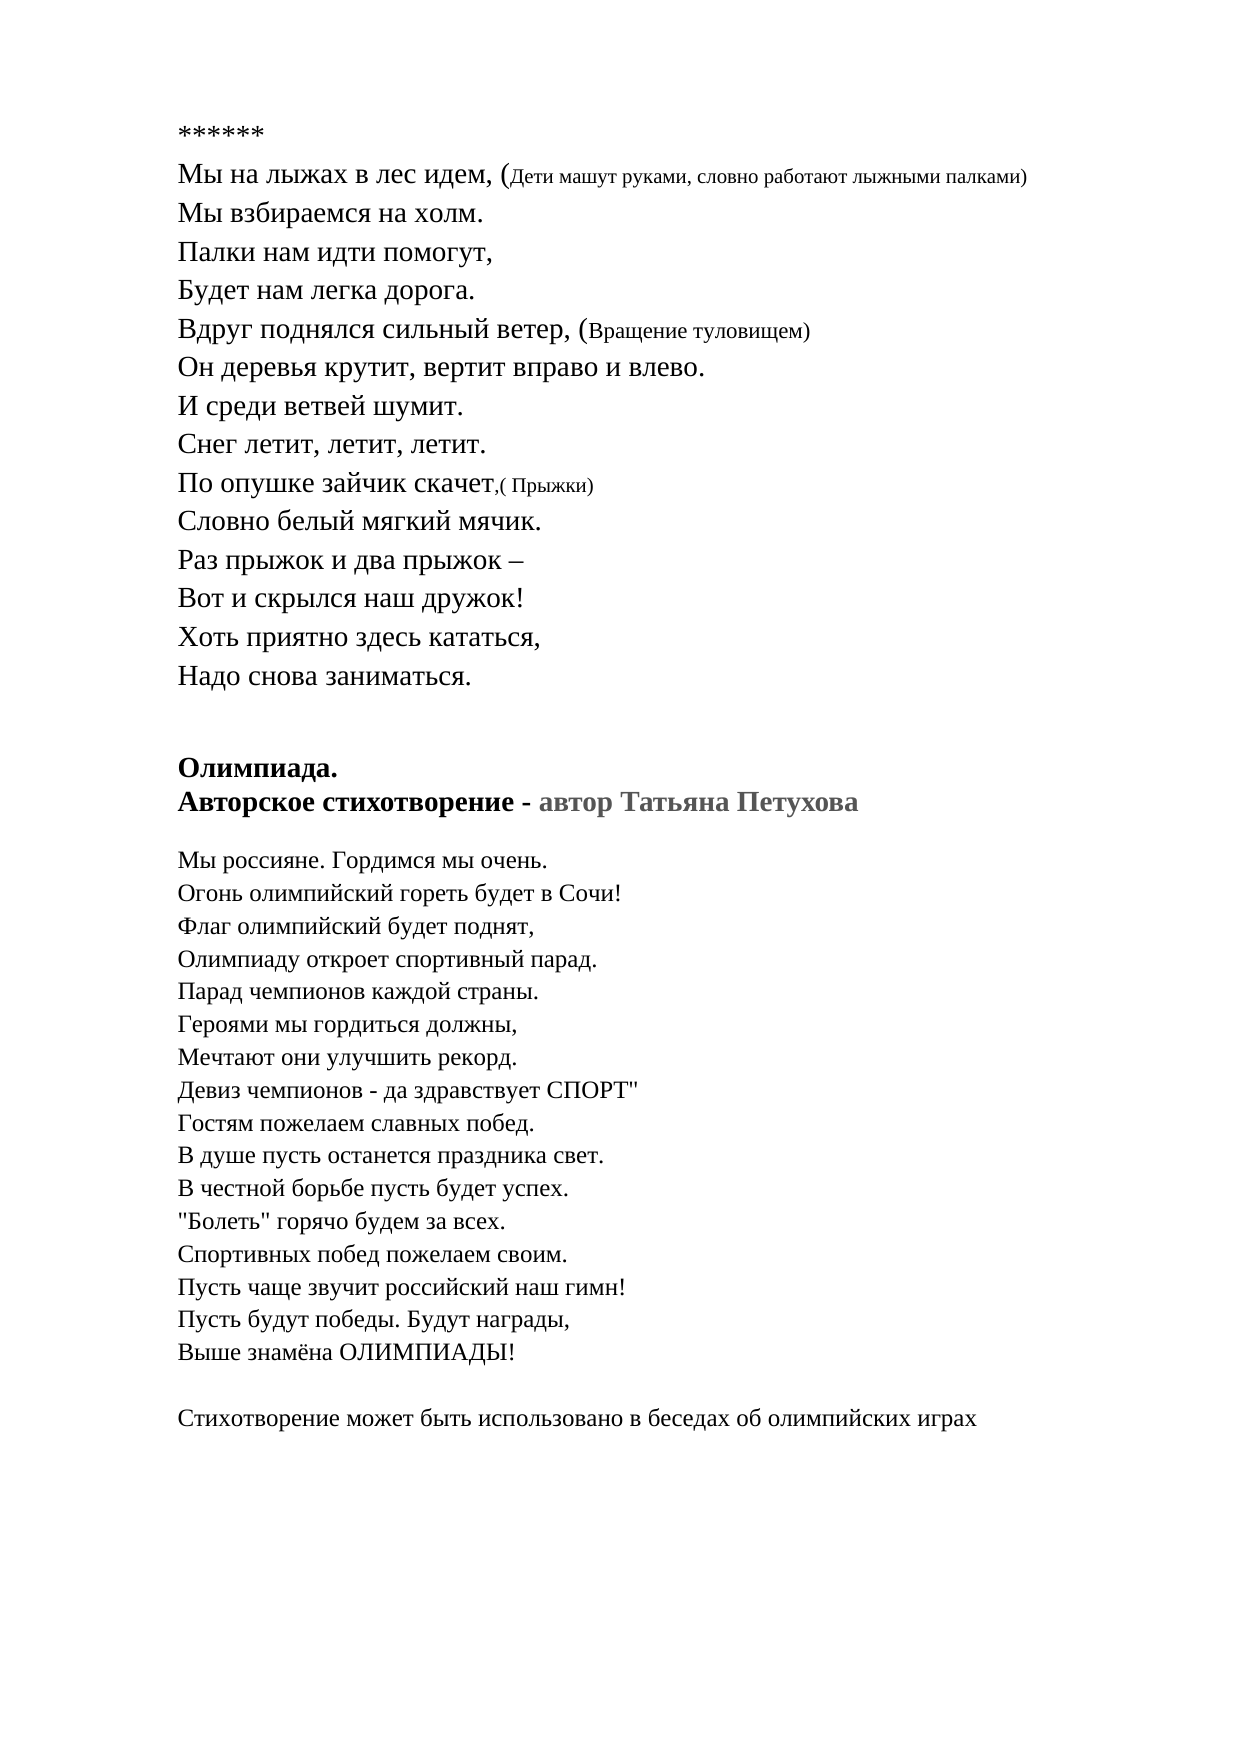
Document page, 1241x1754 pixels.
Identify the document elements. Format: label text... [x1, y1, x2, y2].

text "Болеть" горячо будем за всех. [177, 1202, 1152, 1235]
text ****** [177, 118, 1152, 152]
subtitle Авторское стихотворение - автор Татьяна Петухова [177, 784, 1152, 818]
text Огонь олимпийский гореть будет в Сочи! [177, 874, 1152, 907]
subtitle Олимпиада. [177, 751, 1152, 784]
text Выше знамёна ОЛИМПИАДЫ! [177, 1333, 1152, 1366]
text Пусть будут победы. Будут награды, [177, 1301, 1152, 1333]
text Гостям пожелаем славных побед. [177, 1104, 1152, 1136]
text Стихотворение может быть использовано в беседах об олимпийских играх [177, 1399, 1152, 1432]
text Словно белый мягкий мячик. [177, 503, 1152, 537]
text Мы россияне. Гордимся мы очень. [177, 841, 1152, 874]
text В душе пусть останется праздника свет. [177, 1136, 1152, 1169]
text Героями мы гордиться должны, [177, 1005, 1152, 1038]
text Он деревья крутит, вертит вправо и влево. [177, 349, 1152, 383]
text Девиз чемпионов - да здравствует СПОРТ" [177, 1071, 1152, 1104]
text Флаг олимпийский будет поднят, [177, 907, 1152, 939]
text Будет нам легка дорога. [177, 272, 1152, 306]
text Спортивных побед пожелаем своим. [177, 1235, 1152, 1268]
text Вот и скрылся наш дружок! [177, 581, 1152, 614]
text По опушке зайчик скачет,( Прыжки) [177, 465, 1152, 498]
text Пусть чаще звучит российский наш гимн! [177, 1268, 1152, 1301]
text Снег летит, летит, летит. [177, 426, 1152, 460]
text Мы на лыжах в лес идем, (Дети машут руками, словно работают лыжными палками) [177, 157, 1152, 190]
text Олимпиаду откроет спортивный парад. [177, 939, 1152, 972]
text Вдруг поднялся сильный ветер, (Вращение туловищем) [177, 311, 1152, 344]
text Раз прыжок и два прыжок – [177, 542, 1152, 576]
text Мечтают они улучшить рекорд. [177, 1038, 1152, 1071]
text Надо снова заниматься. [177, 658, 1152, 691]
text Мы взбираемся на холм. [177, 195, 1152, 229]
text Палки нам идти помогут, [177, 234, 1152, 267]
text Парад чемпионов каждой страны. [177, 972, 1152, 1005]
text В честной борьбе пусть будет успех. [177, 1169, 1152, 1202]
text Хоть приятно здесь кататься, [177, 619, 1152, 653]
text И среди ветвей шумит. [177, 388, 1152, 421]
